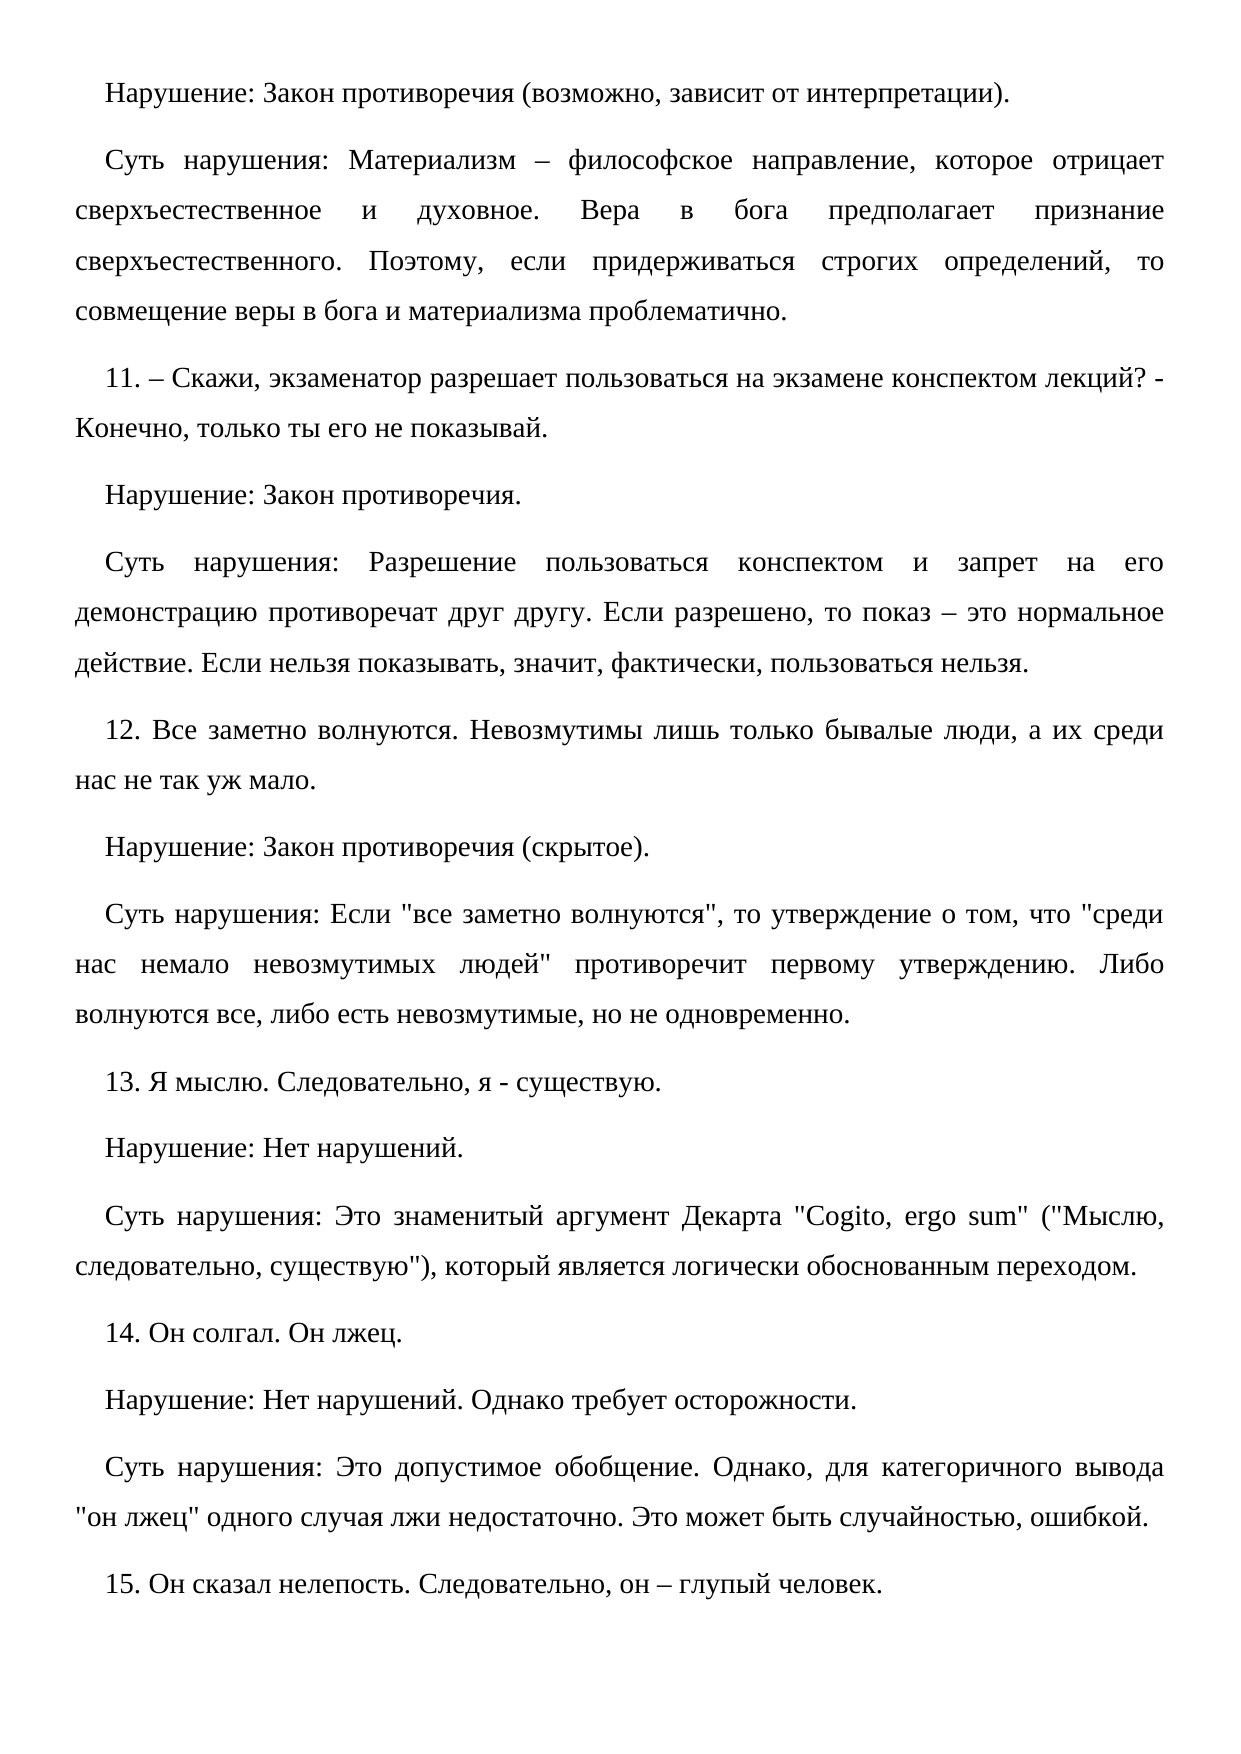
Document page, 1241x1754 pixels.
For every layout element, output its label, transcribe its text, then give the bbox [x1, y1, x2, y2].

text 11. – Скажи, экзаменатор разрешает пользоваться на экзамене конспектом лекций? - Конечно, только ты его не показывай. [75, 360, 1165, 444]
text Нарушение: Закон противоречия (скрытое). [75, 829, 1165, 863]
text 14. Он солгал. Он лжец. [75, 1315, 1165, 1348]
text Суть нарушения: Материализм – философское направление, которое отрицает сверхъестественное и духовное. Вера в бога предполагает признание сверхъестественного. Поэтому, если придерживаться строгих определений, то совмещение веры в бога и материализма проблематично. [75, 142, 1165, 326]
text Суть нарушения: Разрешение пользоваться конспектом и запрет на его демонстрацию противоречат друг другу. Если разрешено, то показ – это нормальное действие. Если нельзя показывать, значит, фактически, пользоваться нельзя. [75, 544, 1165, 678]
text Суть нарушения: Это допустимое обобщение. Однако, для категоричного вывода "он лжец" одного случая лжи недостаточно. Это может быть случайностью, ошибкой. [75, 1449, 1165, 1533]
text Суть нарушения: Это знаменитый аргумент Декарта "Cogito, ergo sum" ("Мыслю, следовательно, существую"), который является логически обоснованным переходом. [75, 1198, 1165, 1281]
text Нарушение: Нет нарушений. Однако требует осторожности. [75, 1382, 1165, 1415]
text Нарушение: Закон противоречия. [75, 477, 1165, 511]
text Суть нарушения: Если "все заметно волнуются", то утверждение о том, что "среди нас немало невозмутимых людей" противоречит первому утверждению. Либо волнуются все, либо есть невозмутимые, но не одновременно. [75, 896, 1165, 1030]
text 15. Он сказал нелепость. Следовательно, он – глупый человек. [75, 1566, 1165, 1600]
text Нарушение: Закон противоречия (возможно, зависит от интерпретации). [75, 75, 1165, 108]
text 12. Все заметно волнуются. Невозмутимы лишь только бывалые люди, а их среди нас не так уж мало. [75, 712, 1165, 796]
text Нарушение: Нет нарушений. [75, 1131, 1165, 1164]
text 13. Я мыслю. Следовательно, я - существую. [75, 1064, 1165, 1097]
